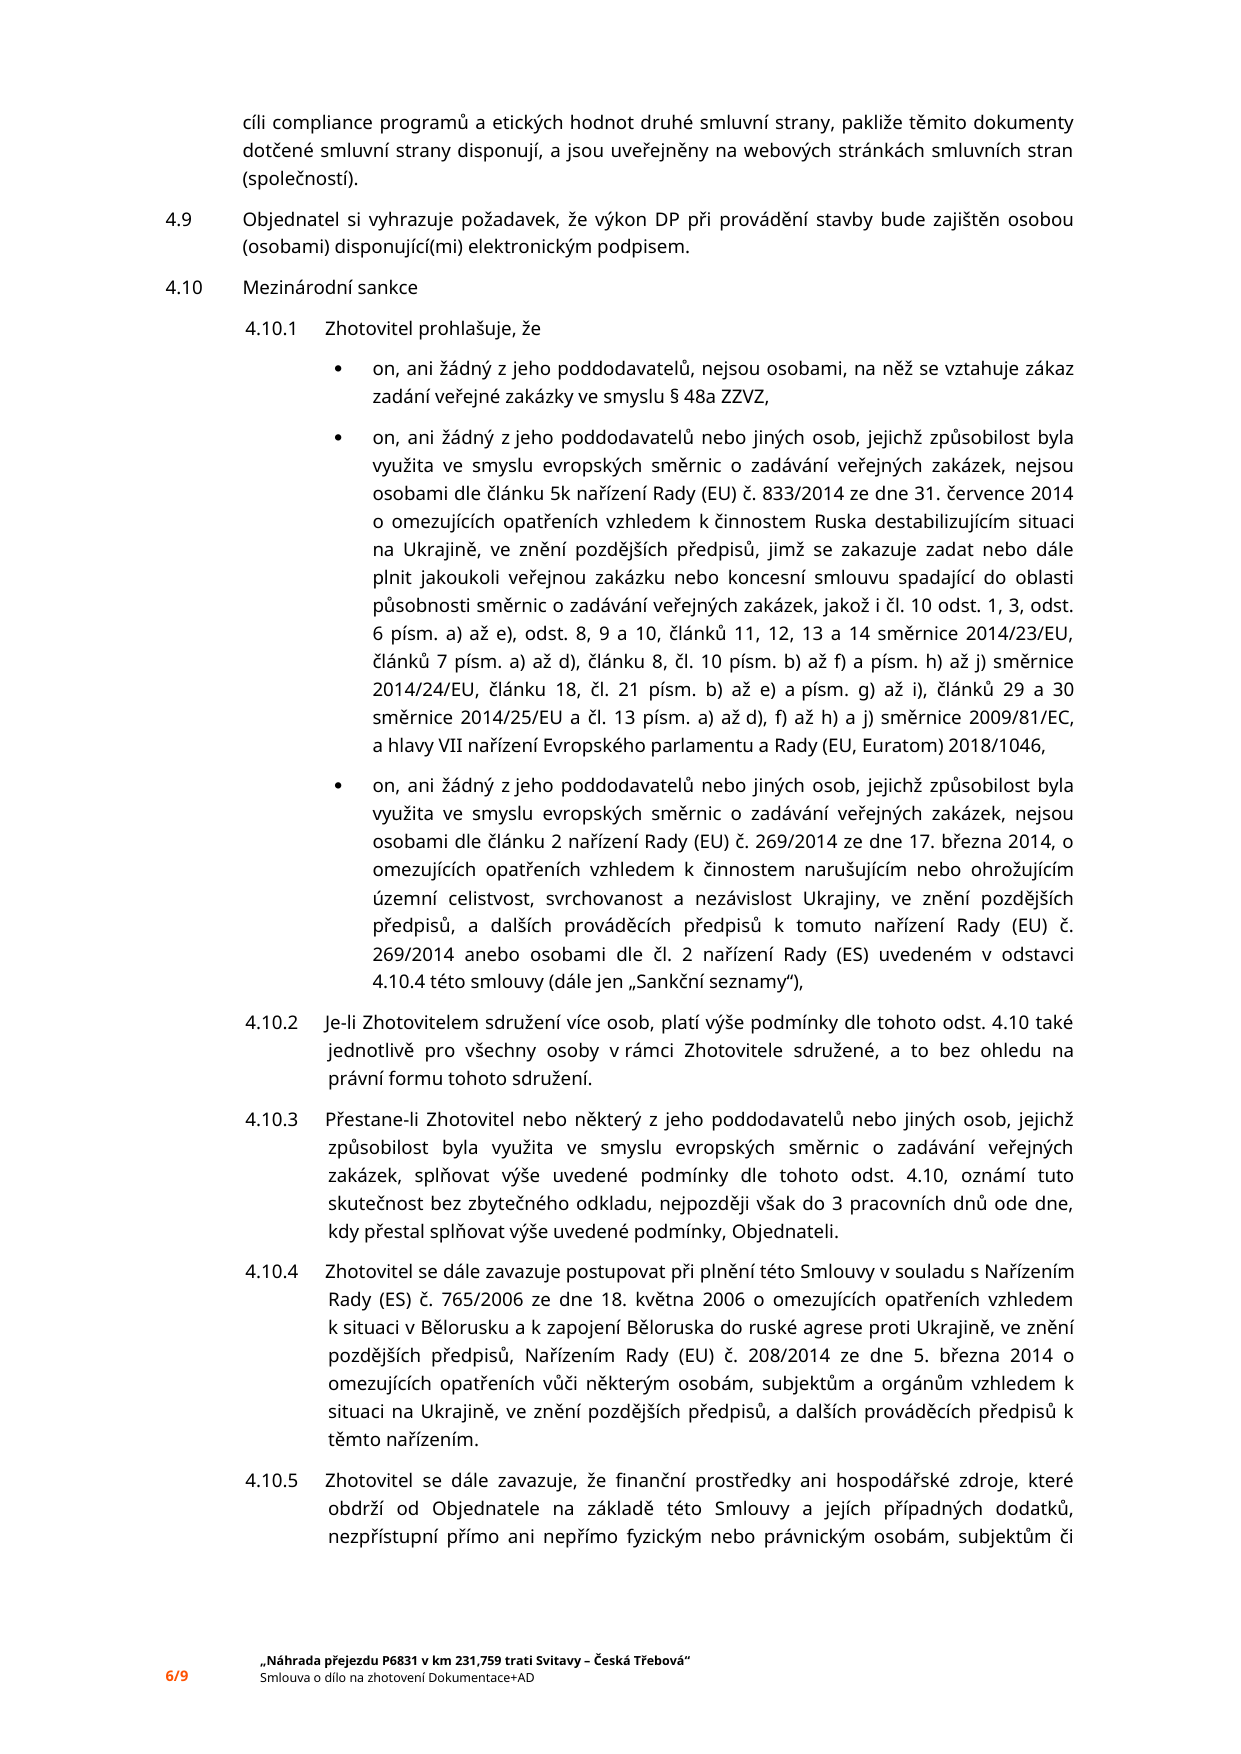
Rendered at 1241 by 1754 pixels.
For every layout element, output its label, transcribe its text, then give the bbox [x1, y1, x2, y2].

list Zhotovitel se dále zavazuje postupovat při plnění této Smlouvy v souladu s Nařízením Rady (ES) č. 765/2006 ze dne 18. května 2006 o omezujících opatřeních vzhledem k situaci v Bělorusku a k zapojení Běloruska do ruské agrese proti Ukrajině, ve znění pozdějších předpisů, Nařízením Rady (EU) č. 208/2014 ze dne 5. března 2014 o omezujících opatřeních vůči některým osobám, subjektům a orgánům vzhledem k situaci na Ukrajině, ve znění pozdějších předpisů, a dalších prováděcích předpisů k těmto nařízením. [245, 1258, 1075, 1452]
list on, ani žádný z jeho poddodavatelů nebo jiných osob, jejichž způsobilost byla využita ve smyslu evropských směrnic o zadávání veřejných zakázek, nejsou osobami dle článku 5k nařízení Rady (EU) č. 833/2014 ze dne 31. července 2014 o omezujících opatřeních vzhledem k činnostem Ruska destabilizujícím situaci na Ukrajině, ve znění pozdějších předpisů, jimž se zakazuje zadat nebo dále plnit jakoukoli veřejnou zakázku nebo koncesní smlouvu spadající do oblasti působnosti směrnic o zadávání veřejných zakázek, jakož i čl. 10 odst. 1, 3, odst. 6 písm. a) až e), odst. 8, 9 a 10, článků 11, 12, 13 a 14 směrnice 2014/23/EU, článků 7 písm. a) až d), článku 8, čl. 10 písm. b) až f) a písm. h) až j) směrnice 2014/24/EU, článku 18, čl. 21 písm. b) až e) a písm. g) až i), článků 29 a 30 směrnice 2014/25/EU a čl. 13 písm. a) až d), f) až h) a j) směrnice 2009/81/EC, a hlavy VII nařízení Evropského parlamentu a Rady (EU, Euratom) 2018/1046, [335, 424, 1075, 758]
text Objednatel si vyhrazuje požadavek, že výkon DP při provádění stavby bude zajištěn osobou (osobami) disponující(mi) elektronickým podpisem. [165, 206, 1075, 259]
list on, ani žádný z jeho poddodavatelů nebo jiných osob, jejichž způsobilost byla využita ve smyslu evropských směrnic o zadávání veřejných zakázek, nejsou osobami dle článku 2 nařízení Rady (EU) č. 269/2014 ze dne 17. března 2014, o omezujících opatřeních vzhledem k činnostem narušujícím nebo ohrožujícím územní celistvost, svrchovanost a nezávislost Ukrajiny, ve znění pozdějších předpisů, a dalších prováděcích předpisů k tomuto nařízení Rady (EU) č. 269/2014 anebo osobami dle čl. 2 nařízení Rady (ES) uvedeném v odstavci 4.10.4 této smlouvy (dále jen „Sankční seznamy“), [335, 773, 1075, 994]
list Zhotovitel prohlašuje, že [245, 315, 1075, 340]
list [245, 1467, 1075, 1549]
list Mezinárodní sankce [165, 274, 1075, 300]
list Přestane-li Zhotovitel nebo některý z jeho poddodavatelů nebo jiných osob, jejichž způsobilost byla využita ve smyslu evropských směrnic o zadávání veřejných zakázek, splňovat výše uvedené podmínky dle tohoto odst. 4.10, oznámí tuto skutečnost bez zbytečného odkladu, nejpozději však do 3 pracovních dnů ode dne, kdy přestal splňovat výše uvedené podmínky, Objednateli. [245, 1106, 1075, 1243]
list on, ani žádný z jeho poddodavatelů, nejsou osobami, na něž se vztahuje zákaz zadání veřejné zakázky ve smyslu § 48a ZZVZ, [335, 355, 1075, 409]
list Je-li Zhotovitelem sdružení více osob, platí výše podmínky dle tohoto odst. 4.10 také jednotlivě pro všechny osoby v rámci Zhotovitele sdružené, a to bez ohledu na právní formu tohoto sdružení. [245, 1009, 1075, 1091]
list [242, 109, 1075, 191]
